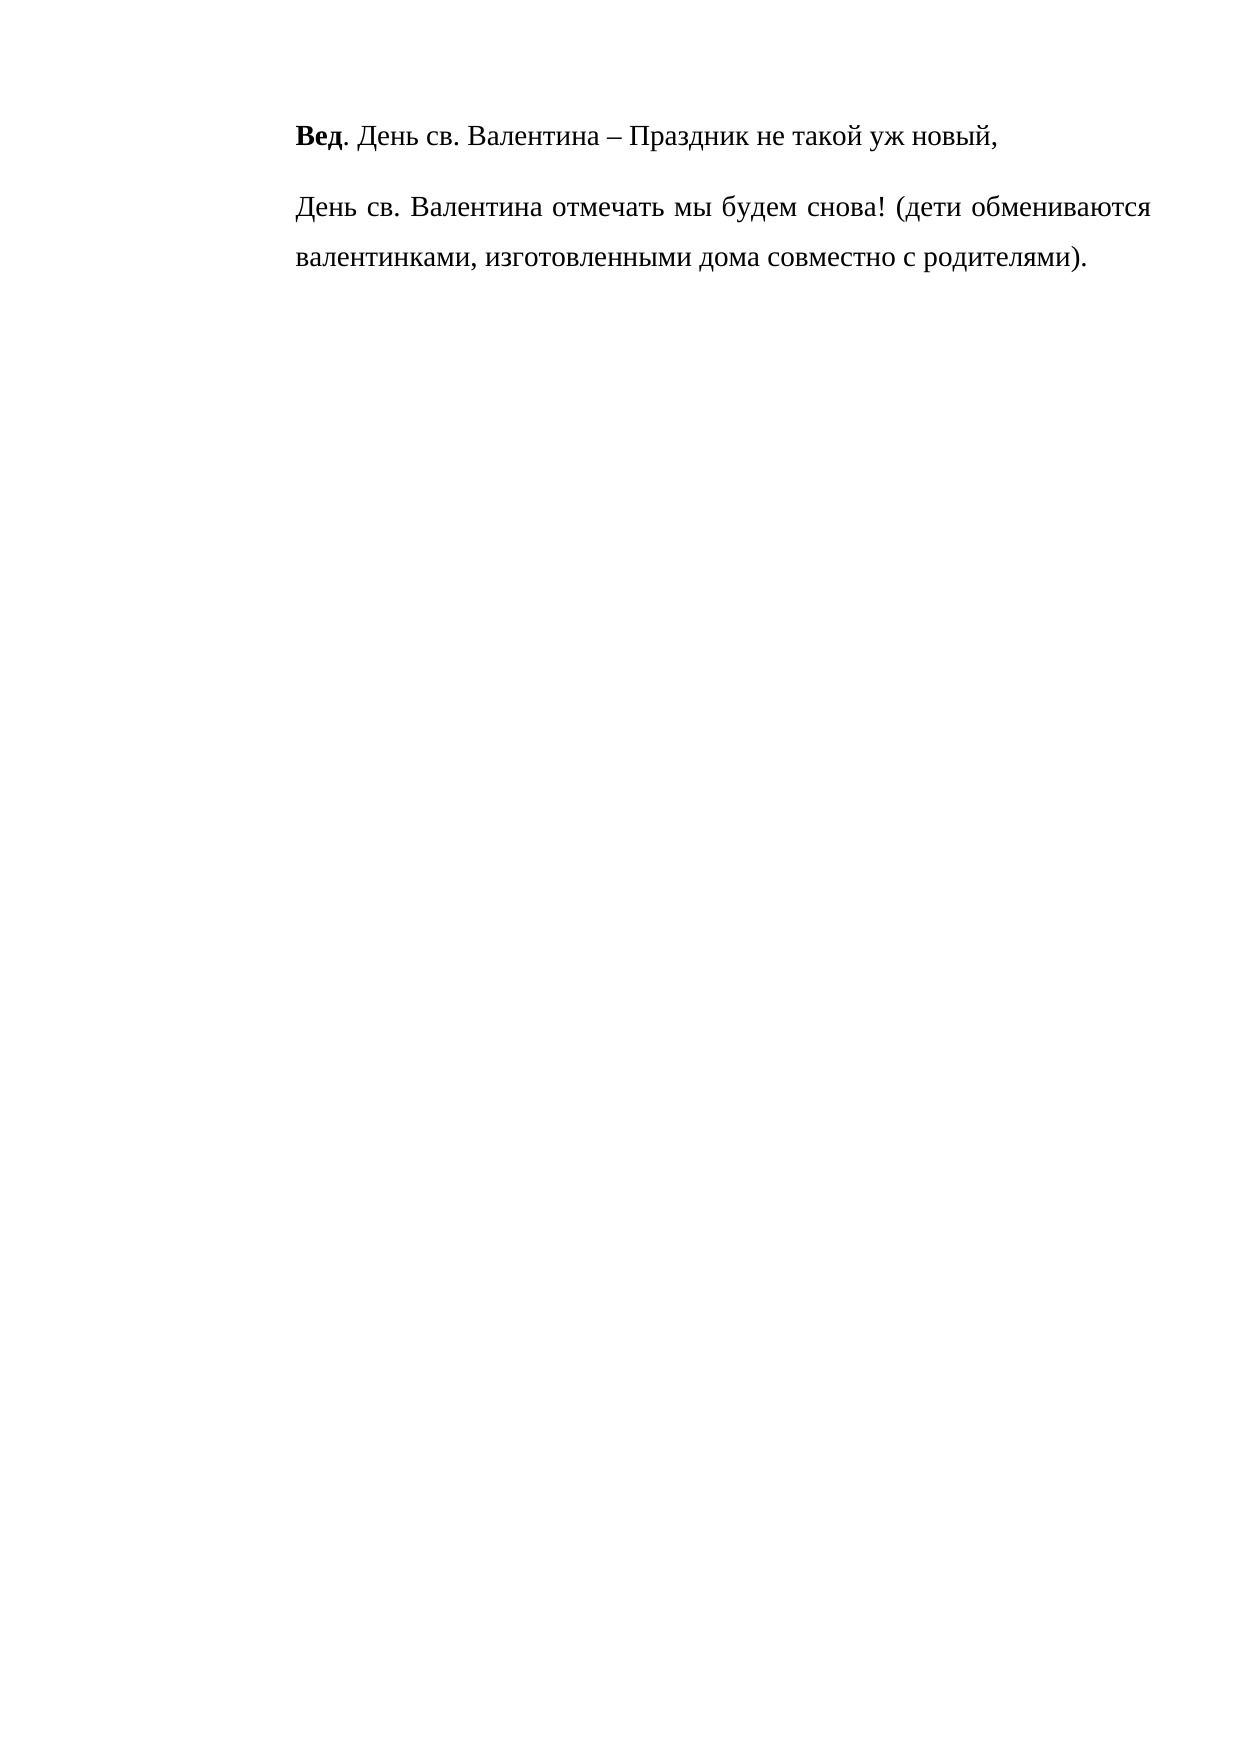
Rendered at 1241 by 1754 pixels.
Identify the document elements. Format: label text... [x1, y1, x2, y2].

text День св. Валентина отмечать мы будем снова! (дети обмениваются валентинками, изготовленными дома совместно с родителями). [295, 189, 1152, 273]
text Вед. День св. Валентина – Праздник не такой уж новый, [295, 118, 1152, 152]
